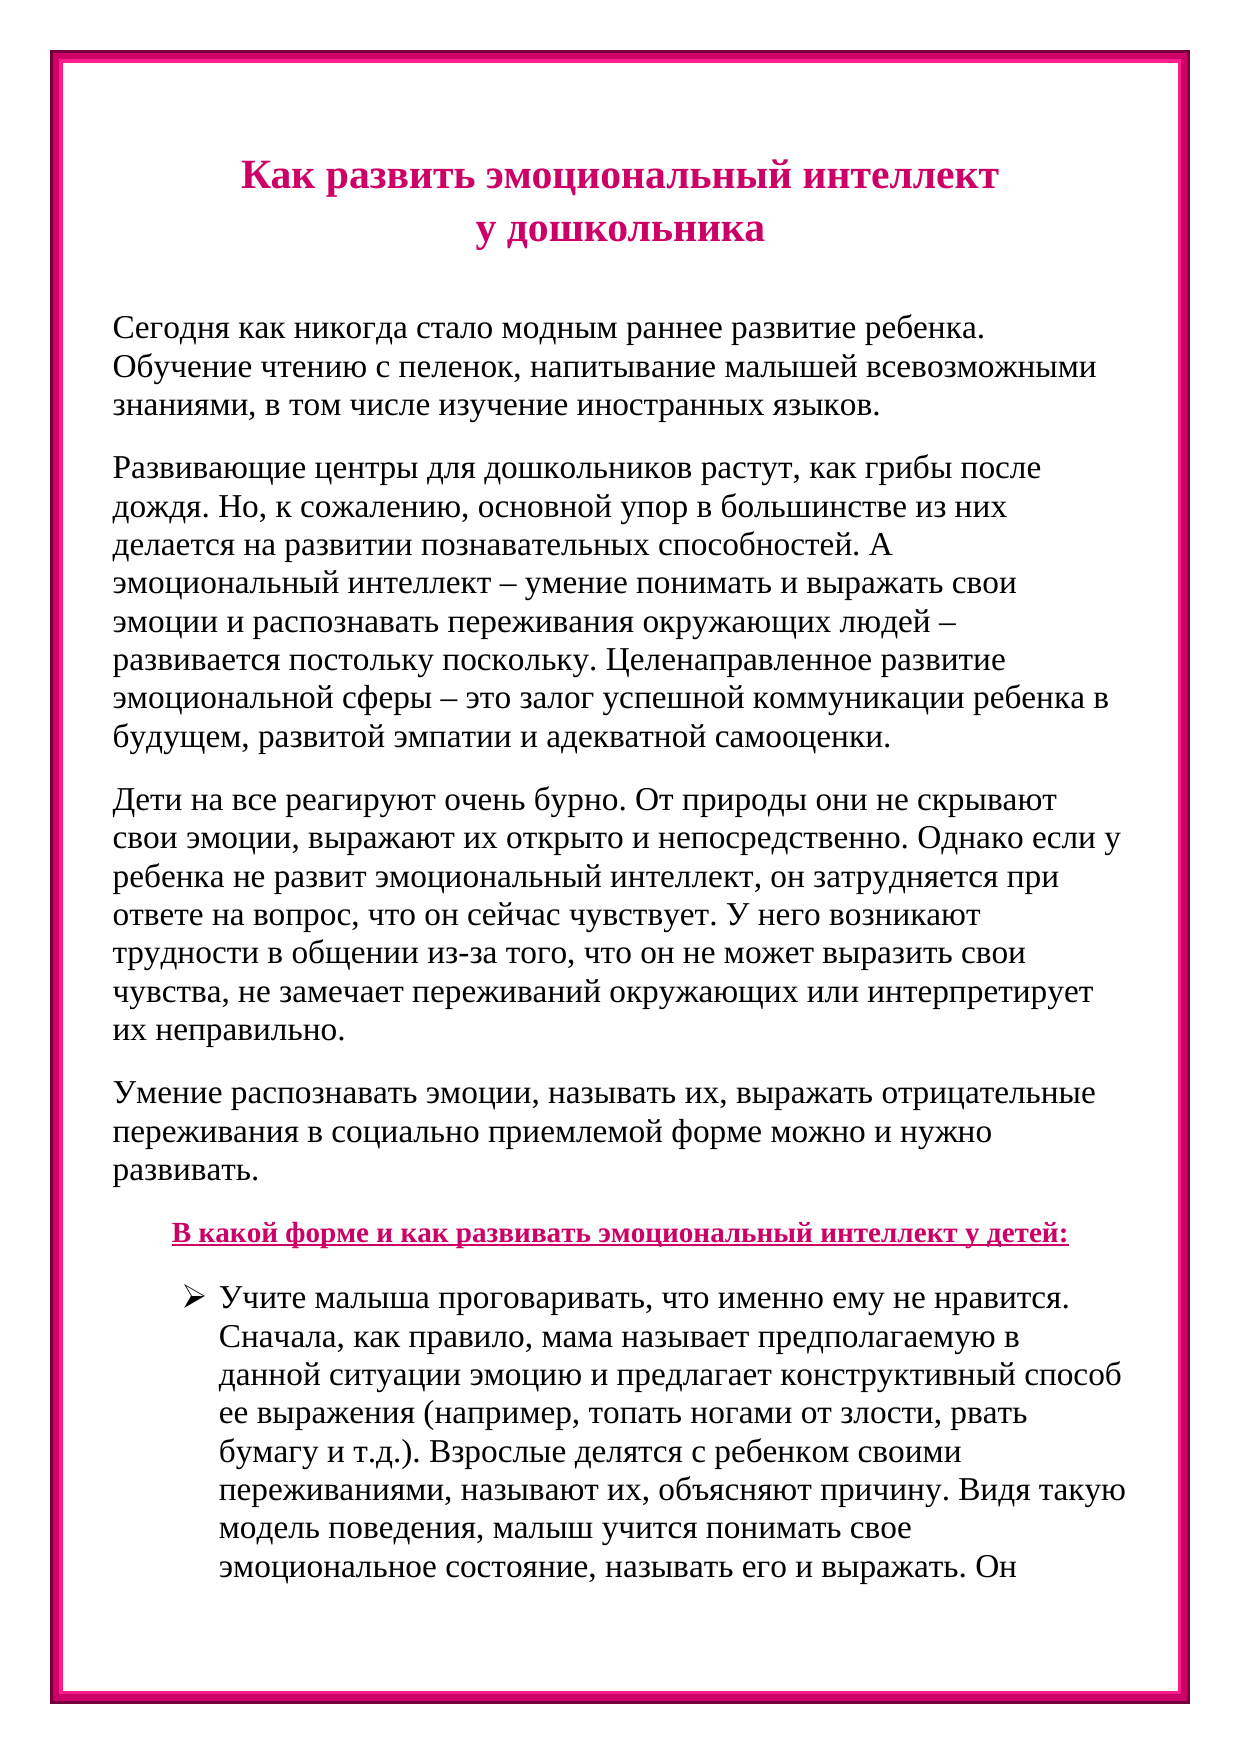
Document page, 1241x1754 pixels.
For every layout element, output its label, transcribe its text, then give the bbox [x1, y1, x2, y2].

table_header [113, 308, 1128, 1584]
text Как развить эмоциональный интеллект [112, 150, 1128, 198]
text у дошкольника [112, 203, 1128, 251]
